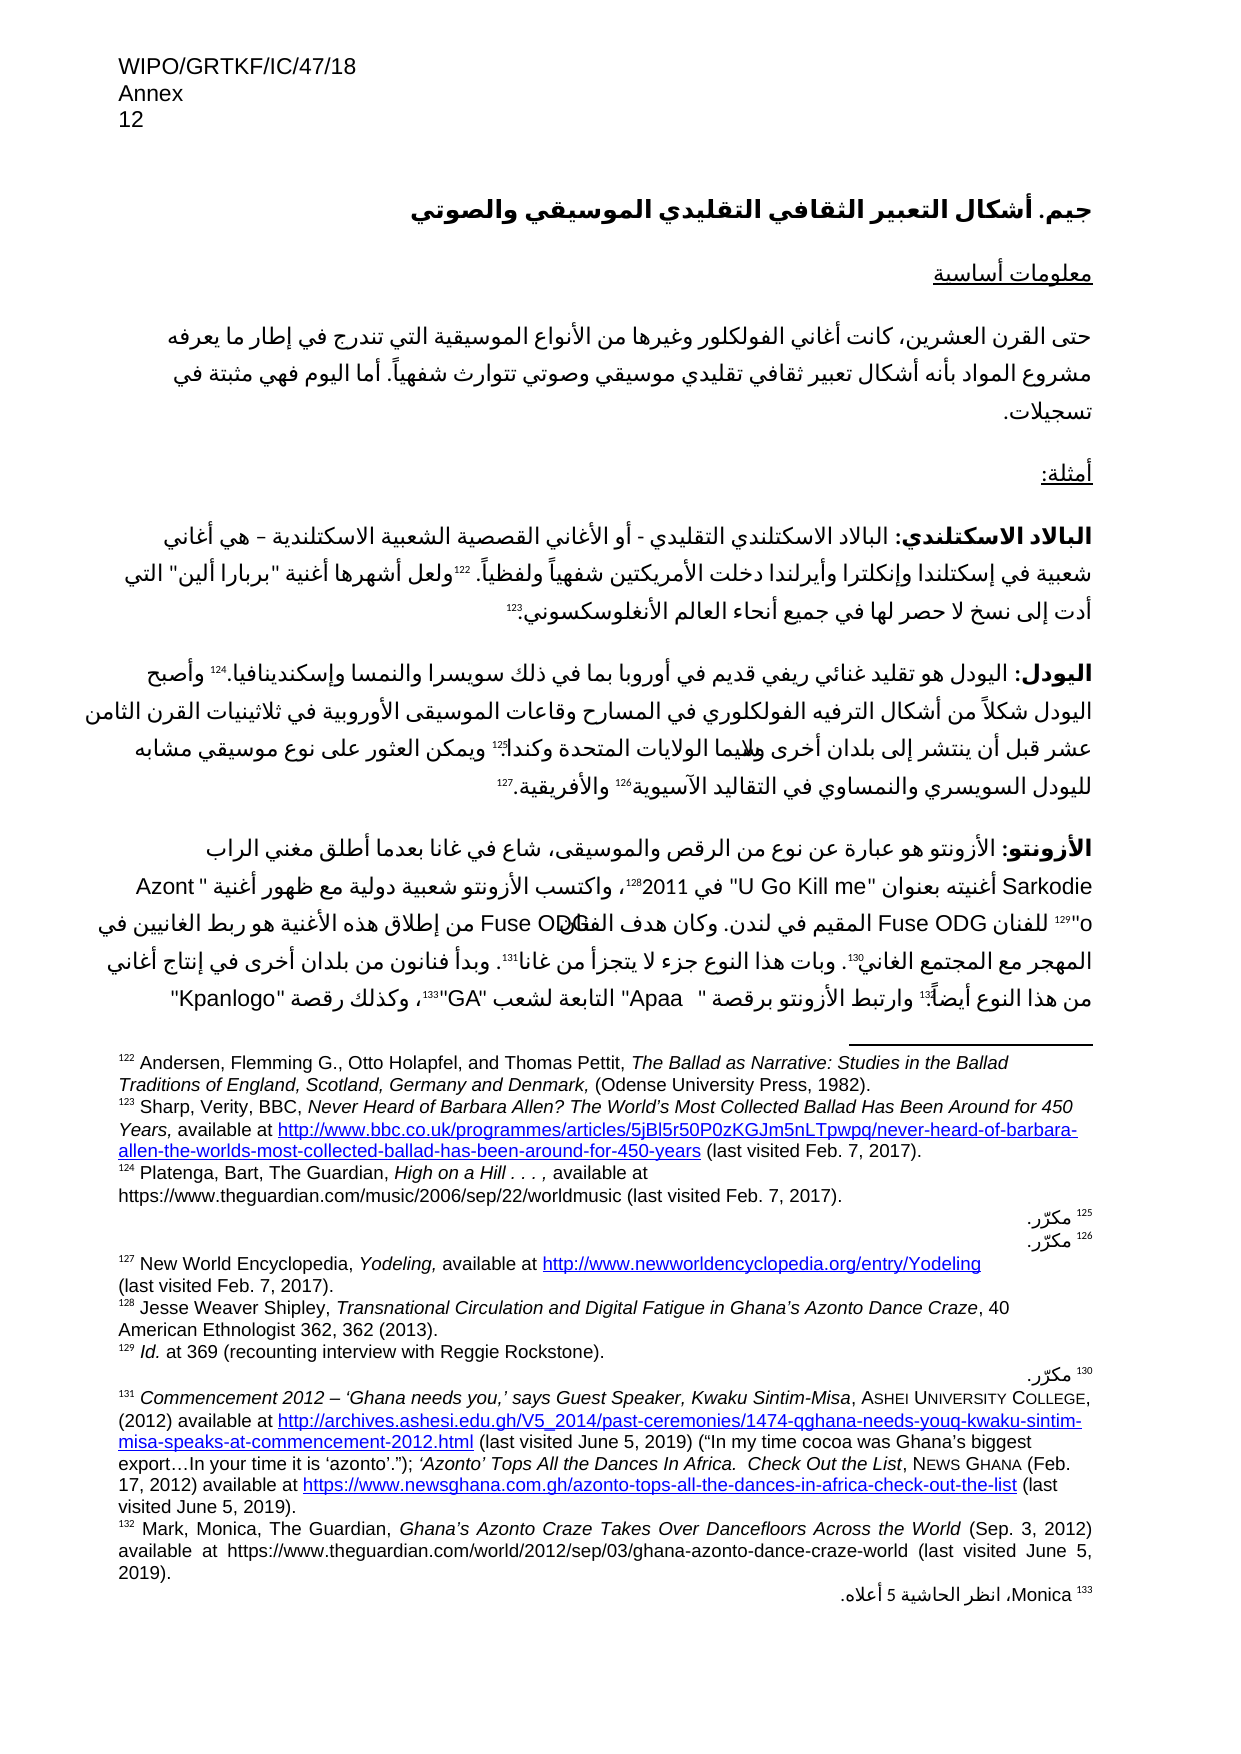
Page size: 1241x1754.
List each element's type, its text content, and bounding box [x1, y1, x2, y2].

text الأزونتو: الأزونتو هو عبارة عن نوع من الرقص والموسيقى، شاع في غانا بعدما أطلق مغني الراب Sarkodie أغنيته بعنوان "U Go Kill me" في 2011، واكتسب الأزونتو شعبية دولية مع ظهور أغنية "Azonto" للفنان Fuse ODG المقيم في لندن. وكان هدف الفنان Fuse ODG من إطلاق هذه الأغنية هو ربط الغانيين في المهجر مع المجتمع الغاني. وبات هذا النوع جزء لا يتجزأ من غانا. وبدأ فنانون من بلدان أخرى في إنتاج أغاني من هذا النوع أيضاً. وارتبط الأزونتو برقصة "Apaa" التابعة لشعب "GA"، وكذلك رقصة "Kpanlogo" المعروفة على طول الساحل الغاني. وهناك جدل، لاسيما في وسط الفنانين الغانيين، حول ما إذا كان الأزونتو تكييفاً لرقصة "Apaa" أو نوعاً جديداً يتغذى من التأثيرات الثقافية المماثلة. وفي عام 2015 ، أبلغت وسائل الإعلام عن مخاوف بشأن اختفاء الأزونتو، وفي عام 2019 نُشرت تقارير تفيد بأن الغانيين قد تخلوا عن هذا النوع. [118, 827, 1092, 1014]
text جيم. أشكال التعبير الثقافي التقليدي الموسيقي والصوتي [118, 185, 1092, 227]
text أمثلة: [118, 452, 1092, 489]
text البالاد الاسكتلندي: البالاد الاسكتلندي التقليدي - أو الأغاني القصصية الشعبية الاسكتلندية – هي أغاني شعبية في إسكتلندا وإنكلترا وأيرلندا دخلت الأمريكتين شفهياً ولفظياً. ولعل أشهرها أغنية "بربارا ألين" التي أدت إلى نسخ لا حصر لها في جميع أنحاء العالم الأنغلوسكسوني. [118, 514, 1092, 627]
text اليودل: اليودل هو تقليد غنائي ريفي قديم في أوروبا بما في ذلك سويسرا والنمسا وإسكندينافيا. وأصبح اليودل شكلاً من أشكال الترفيه الفولكلوري في المسارح وقاعات الموسيقى الأوروبية في ثلاثينيات القرن الثامن عشر قبل أن ينتشر إلى بلدان أخرى ولا سيما الولايات المتحدة وكندا. ويمكن العثور على نوع موسيقي مشابه لليودل السويسري والنمساوي في التقاليد الآسيوية والأفريقية. [118, 652, 1092, 802]
text حتى القرن العشرين، كانت أغاني الفولكلور وغيرها من الأنواع الموسيقية التي تندرج في إطار ما يعرفه مشروع المواد بأنه أشكال تعبير ثقافي تقليدي موسيقي وصوتي تتوارث شفهياً. أما اليوم فهي مثبتة في تسجيلات. [118, 314, 1092, 427]
text معلومات أساسية [118, 252, 1092, 289]
